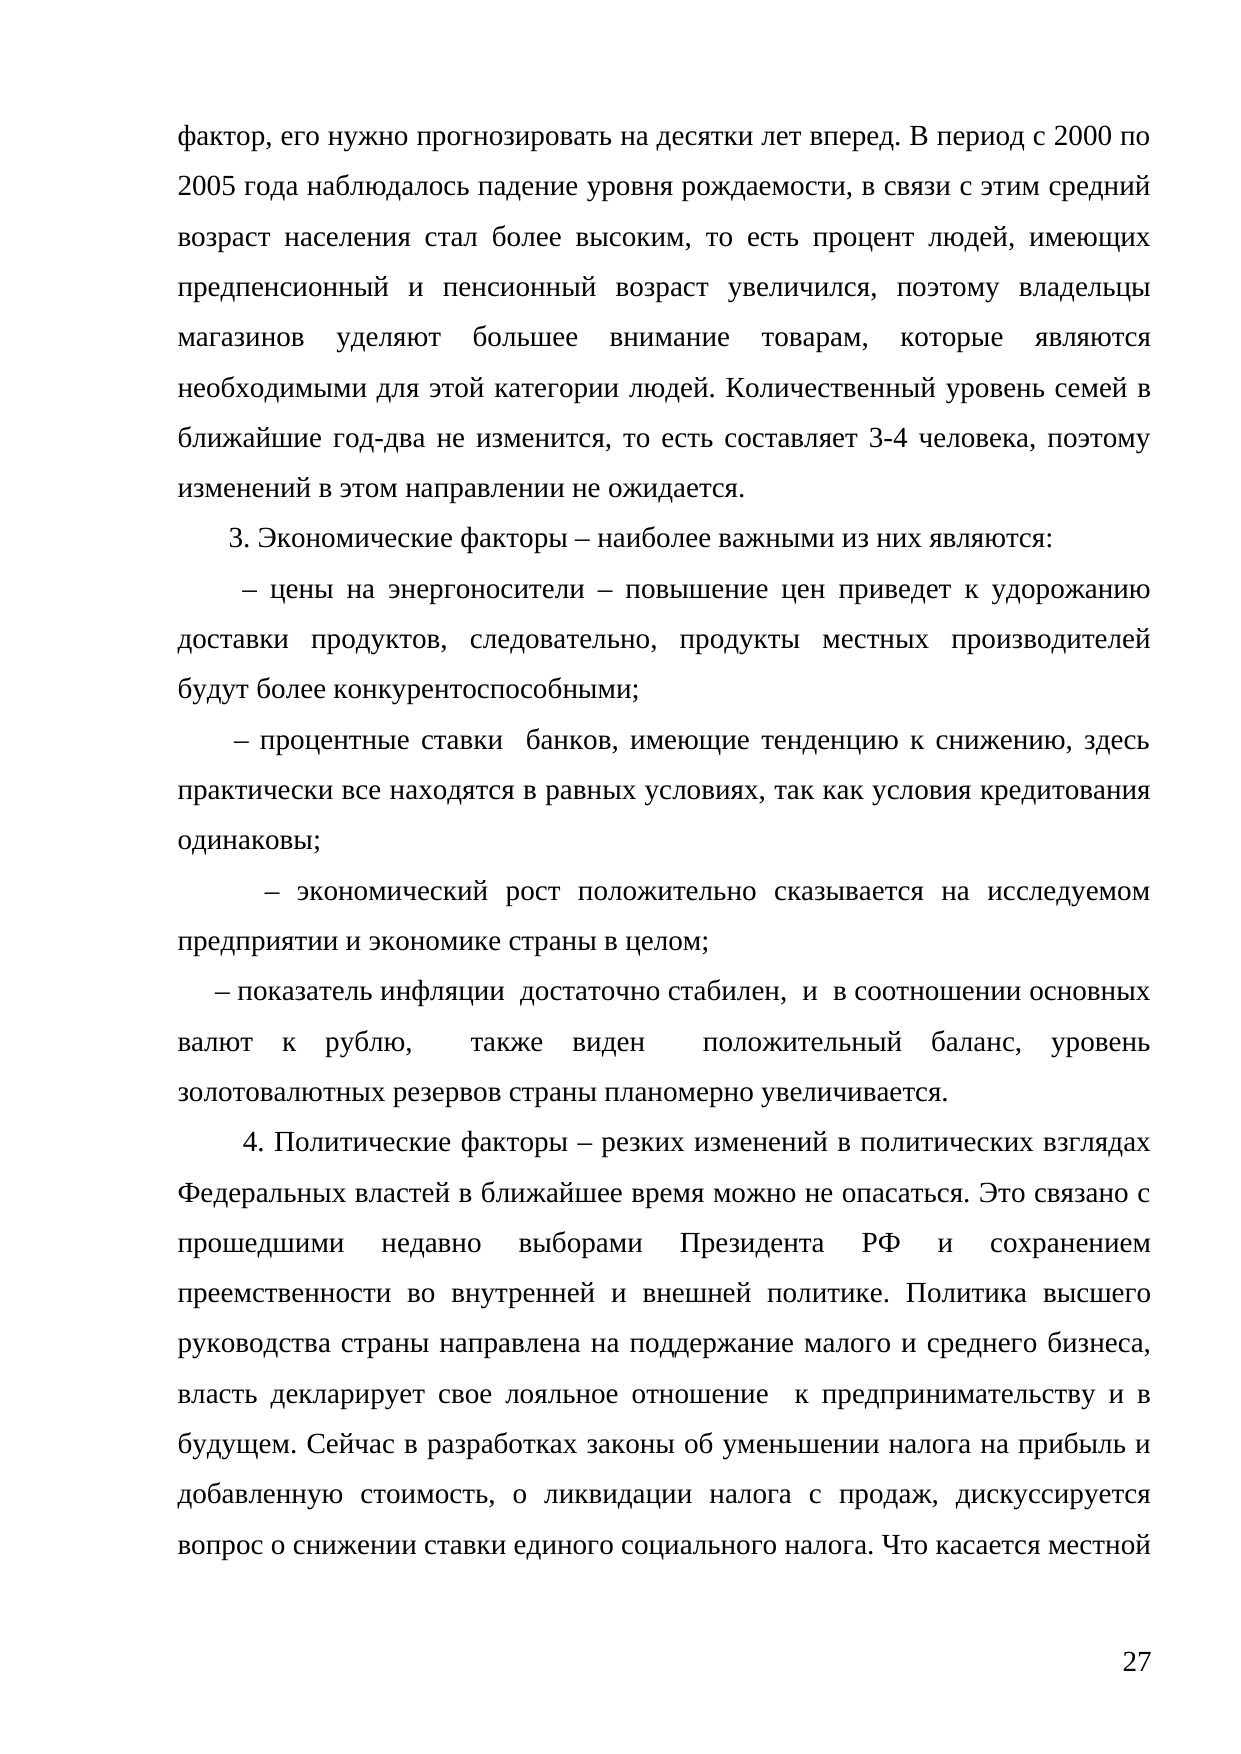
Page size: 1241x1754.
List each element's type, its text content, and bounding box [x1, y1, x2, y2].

text – экономический рост положительно сказывается на исследуемом предприятии и экономике страны в целом; [177, 873, 1152, 957]
text 3. Экономические факторы – наиболее важными из них являются: [177, 521, 1152, 554]
text – процентные ставки банков, имеющие тенденцию к снижению, здесь практически все находятся в равных условиях, так как условия кредитования одинаковы; [177, 722, 1152, 856]
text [177, 118, 1152, 504]
text – цены на энергоносители – повышение цен приведет к удорожанию доставки продуктов, следовательно, продукты местных производителей будут более конкурентоспособными; [177, 571, 1152, 705]
text – показатель инфляции достаточно стабилен, и в соотношении основных валют к рублю, также виден положительный баланс, уровень золотовалютных резервов страны планомерно увеличивается. [177, 973, 1152, 1108]
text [177, 1124, 1152, 1560]
